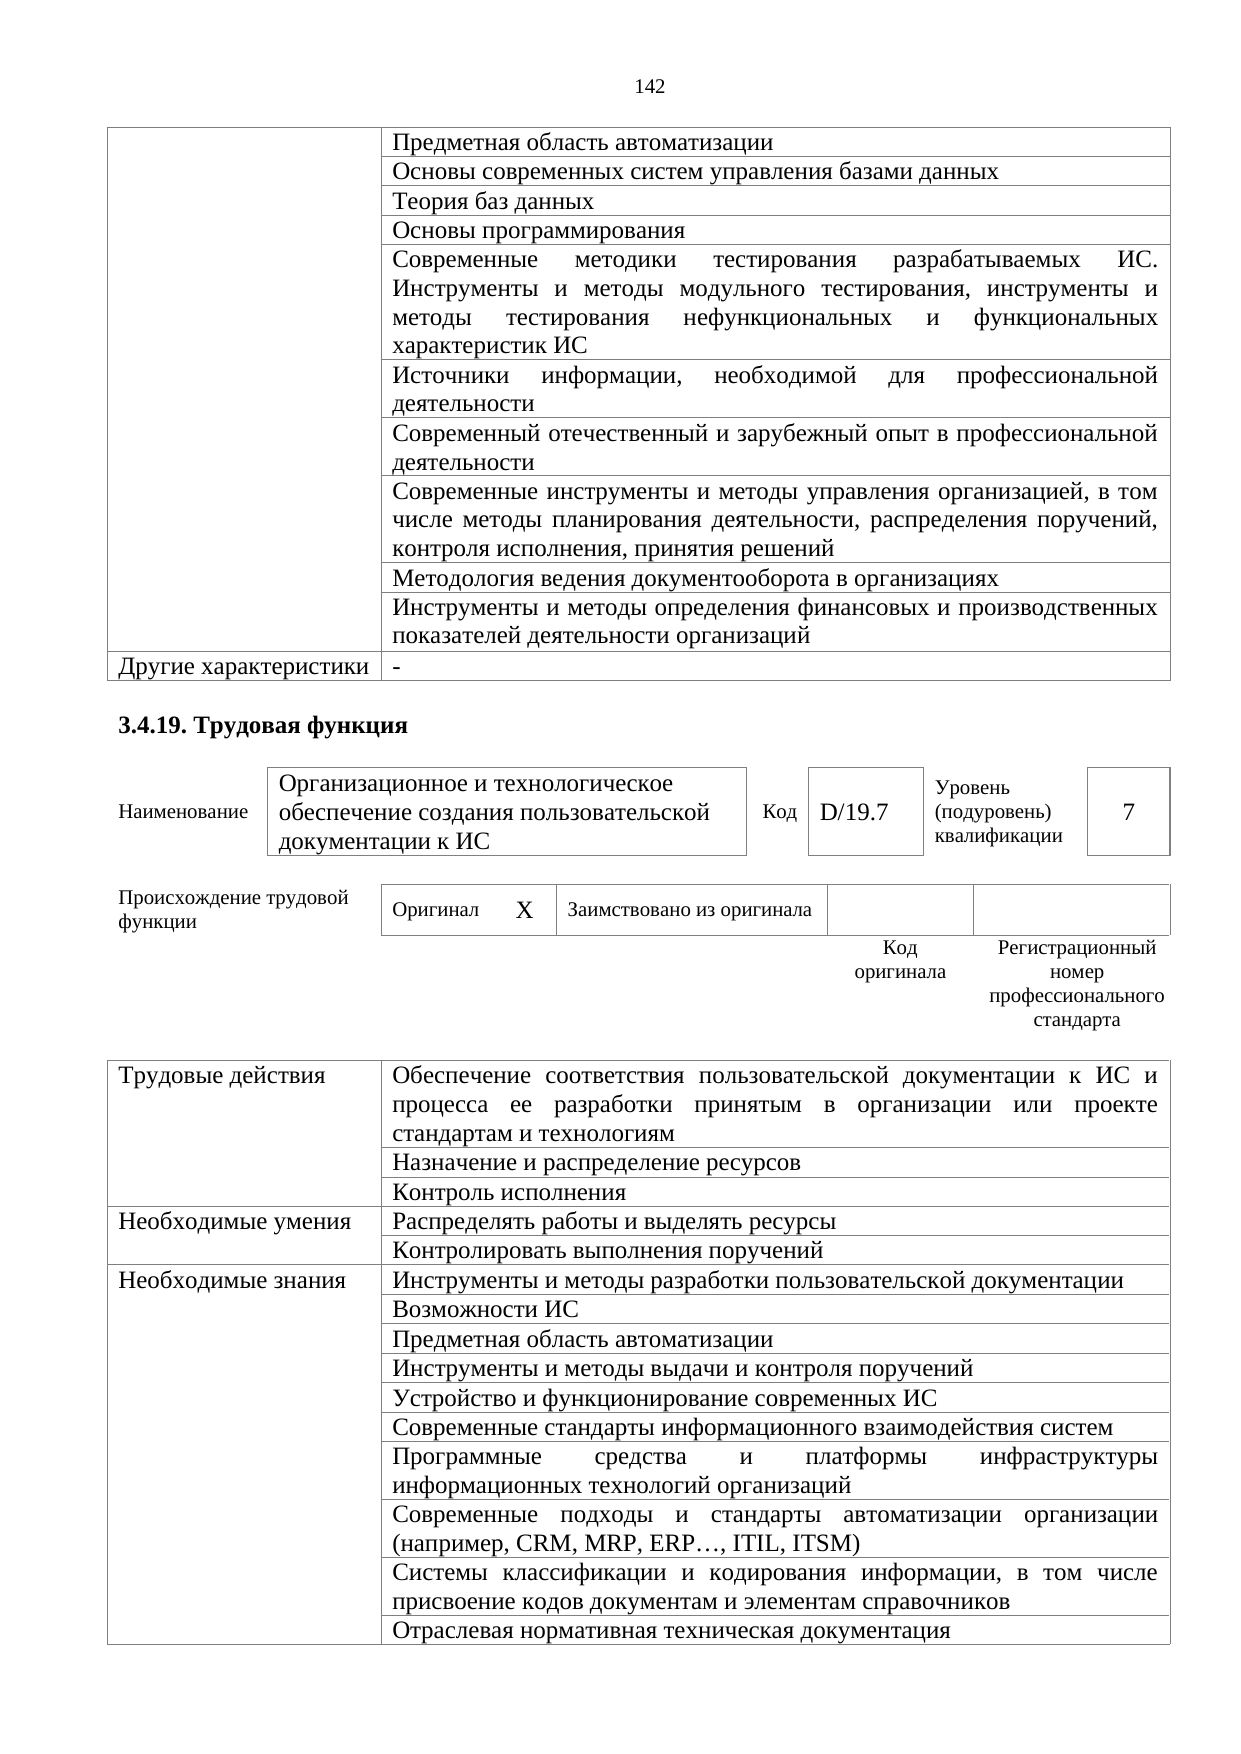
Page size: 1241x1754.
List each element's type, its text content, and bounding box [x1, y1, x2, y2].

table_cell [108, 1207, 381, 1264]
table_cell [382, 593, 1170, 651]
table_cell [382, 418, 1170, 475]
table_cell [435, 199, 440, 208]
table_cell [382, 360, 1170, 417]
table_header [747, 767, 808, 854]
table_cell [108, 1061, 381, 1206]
subtitle 3.4.19. Трудовая функция [118, 710, 1181, 738]
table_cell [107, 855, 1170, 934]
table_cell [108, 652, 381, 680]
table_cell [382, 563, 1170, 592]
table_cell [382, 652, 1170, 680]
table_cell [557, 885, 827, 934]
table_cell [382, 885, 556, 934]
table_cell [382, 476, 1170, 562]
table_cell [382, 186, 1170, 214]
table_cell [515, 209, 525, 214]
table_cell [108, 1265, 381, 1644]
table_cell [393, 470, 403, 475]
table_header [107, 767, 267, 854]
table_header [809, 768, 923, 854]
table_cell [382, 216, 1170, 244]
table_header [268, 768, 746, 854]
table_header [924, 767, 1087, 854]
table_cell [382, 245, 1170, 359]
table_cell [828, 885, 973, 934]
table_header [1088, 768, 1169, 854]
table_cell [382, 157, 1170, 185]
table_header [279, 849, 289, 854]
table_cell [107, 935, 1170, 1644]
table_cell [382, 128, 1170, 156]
